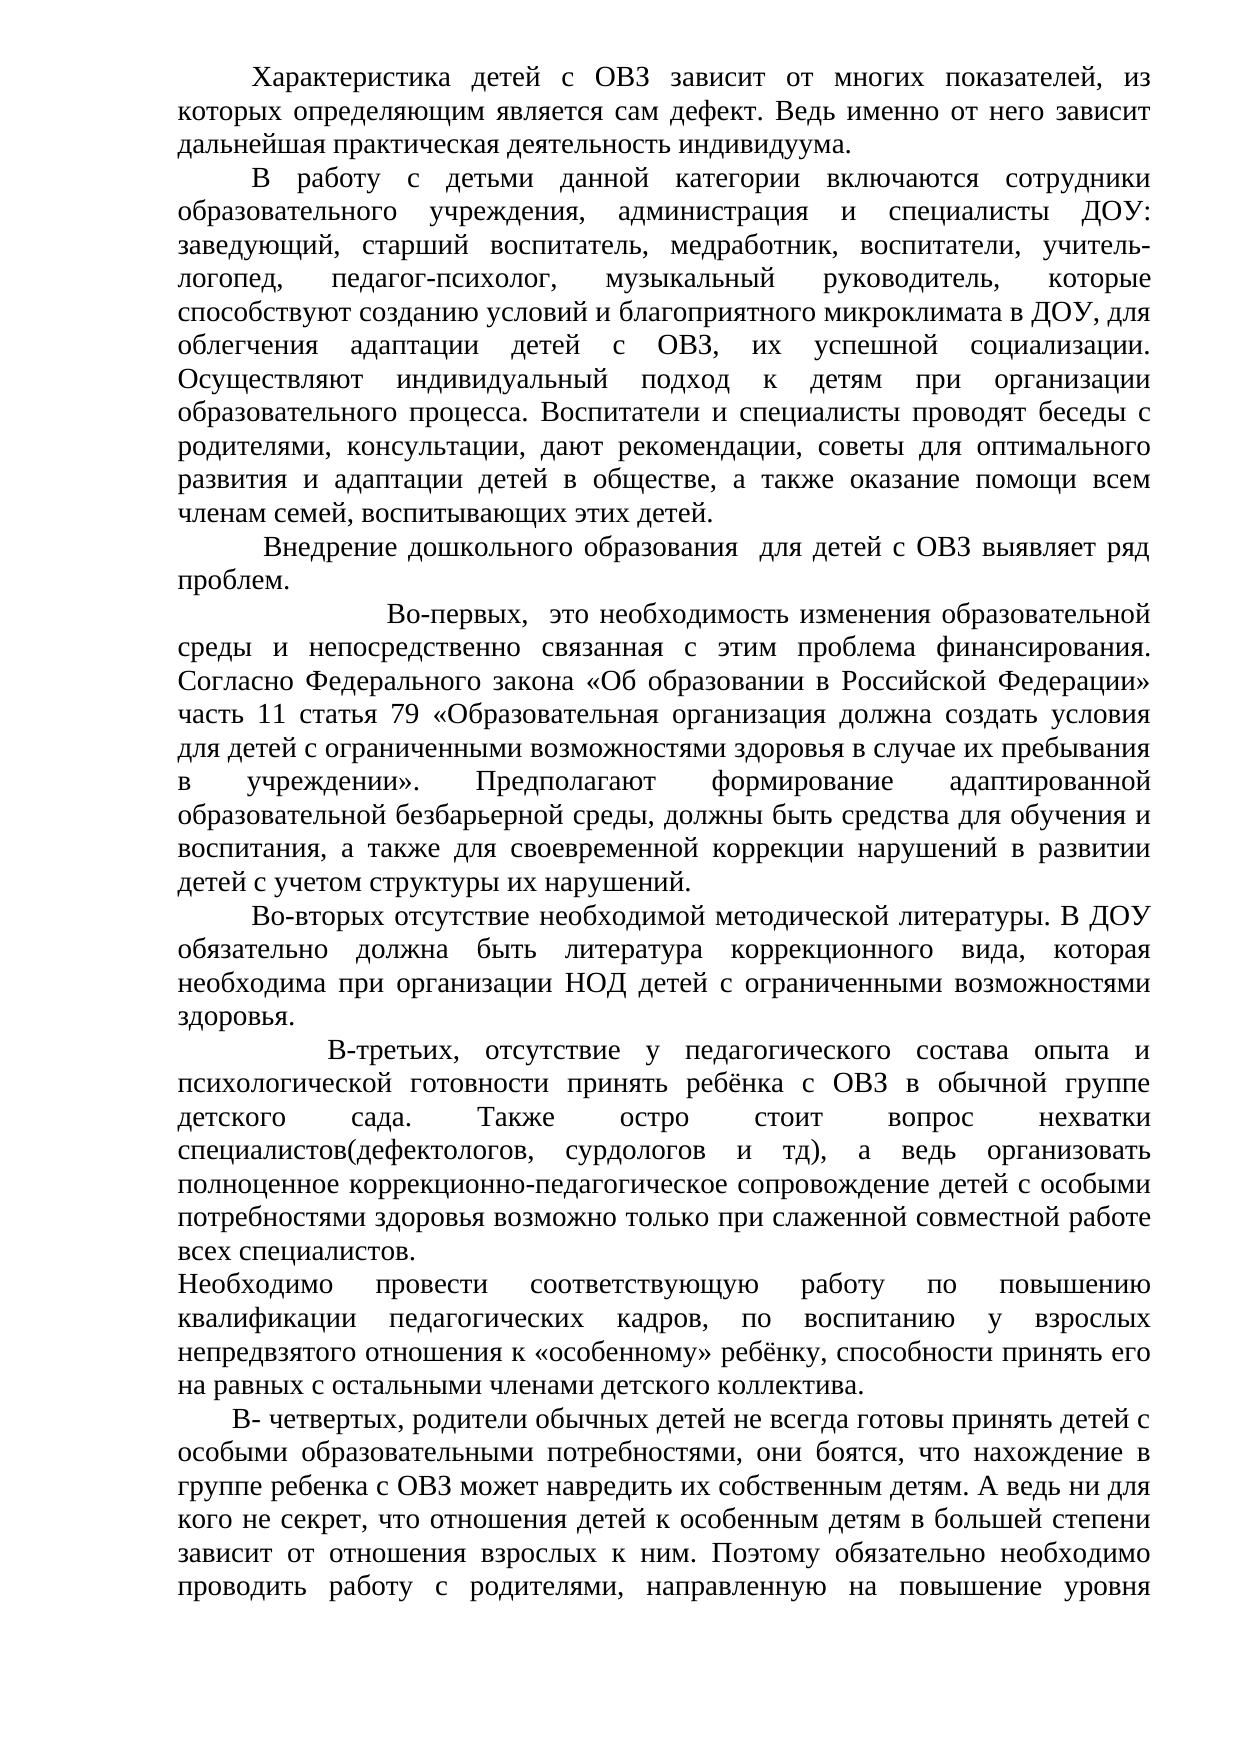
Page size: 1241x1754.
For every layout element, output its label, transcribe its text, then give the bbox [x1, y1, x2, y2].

text В работу с детьми данной категории включаются сотрудники образовательного учреждения, администрация и специалисты ДОУ: заведующий, старший воспитатель, медработник, воспитатели, учитель-логопед, педагог-психолог, музыкальный руководитель, которые способствуют созданию условий и благоприятного микроклимата в ДОУ, для облегчения адаптации детей с ОВЗ, их успешной социализации. Осуществляют индивидуальный подход к детям при организации образовательного процесса. Воспитатели и специалисты проводят беседы с родителями, консультации, дают рекомендации, советы для оптимального развития и адаптации детей в обществе, а также оказание помощи всем членам семей, воспитывающих этих детей. [177, 160, 1152, 529]
text Характеристика детей с ОВЗ зависит от многих показателей, из которых определяющим является сам дефект. Ведь именно от него зависит дальнейшая практическая деятельность индивидуума. [177, 59, 1152, 160]
text Во-вторых отсутствие необходимой методической литературы. В ДОУ обязательно должна быть литература коррекционного вида, которая необходима при организации НОД детей с ограниченными возможностями здоровья. [177, 898, 1152, 1032]
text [177, 1401, 1152, 1602]
text В-третьих, отсутствие у педагогического состава опыта и психологической готовности принять ребёнка с ОВЗ в обычной группе детского сада. Также остро стоит вопрос нехватки специалистов(дефектологов, сурдологов и тд), а ведь организовать полноценное коррекционно-педагогическое сопровождение детей с особыми потребностями здоровья возможно только при слаженной совместной работе всех специалистов. [177, 1032, 1152, 1267]
text Во-первых, это необходимость изменения образовательной среды и непосредственно связанная с этим проблема финансирования. Согласно Федерального закона «Об образовании в Российской Федерации» часть 11 статья 79 «Образовательная организация должна создать условия для детей с ограниченными возможностями здоровья в случае их пребывания в учреждении». Предполагают формирование адаптированной образовательной безбарьерной среды, должны быть средства для обучения и воспитания, а также для своевременной коррекции нарушений в развитии детей с учетом структуры их нарушений. [177, 596, 1152, 898]
text Необходимо провести соответствующую работу по повышению квалификации педагогических кадров, по воспитанию у взрослых непредвзятого отношения к «особенному» ребёнку, способности принять его на равных с остальными членами детского коллектива. [177, 1267, 1152, 1401]
text Внедрение дошкольного образования для детей с ОВЗ выявляет ряд проблем. [177, 529, 1152, 596]
